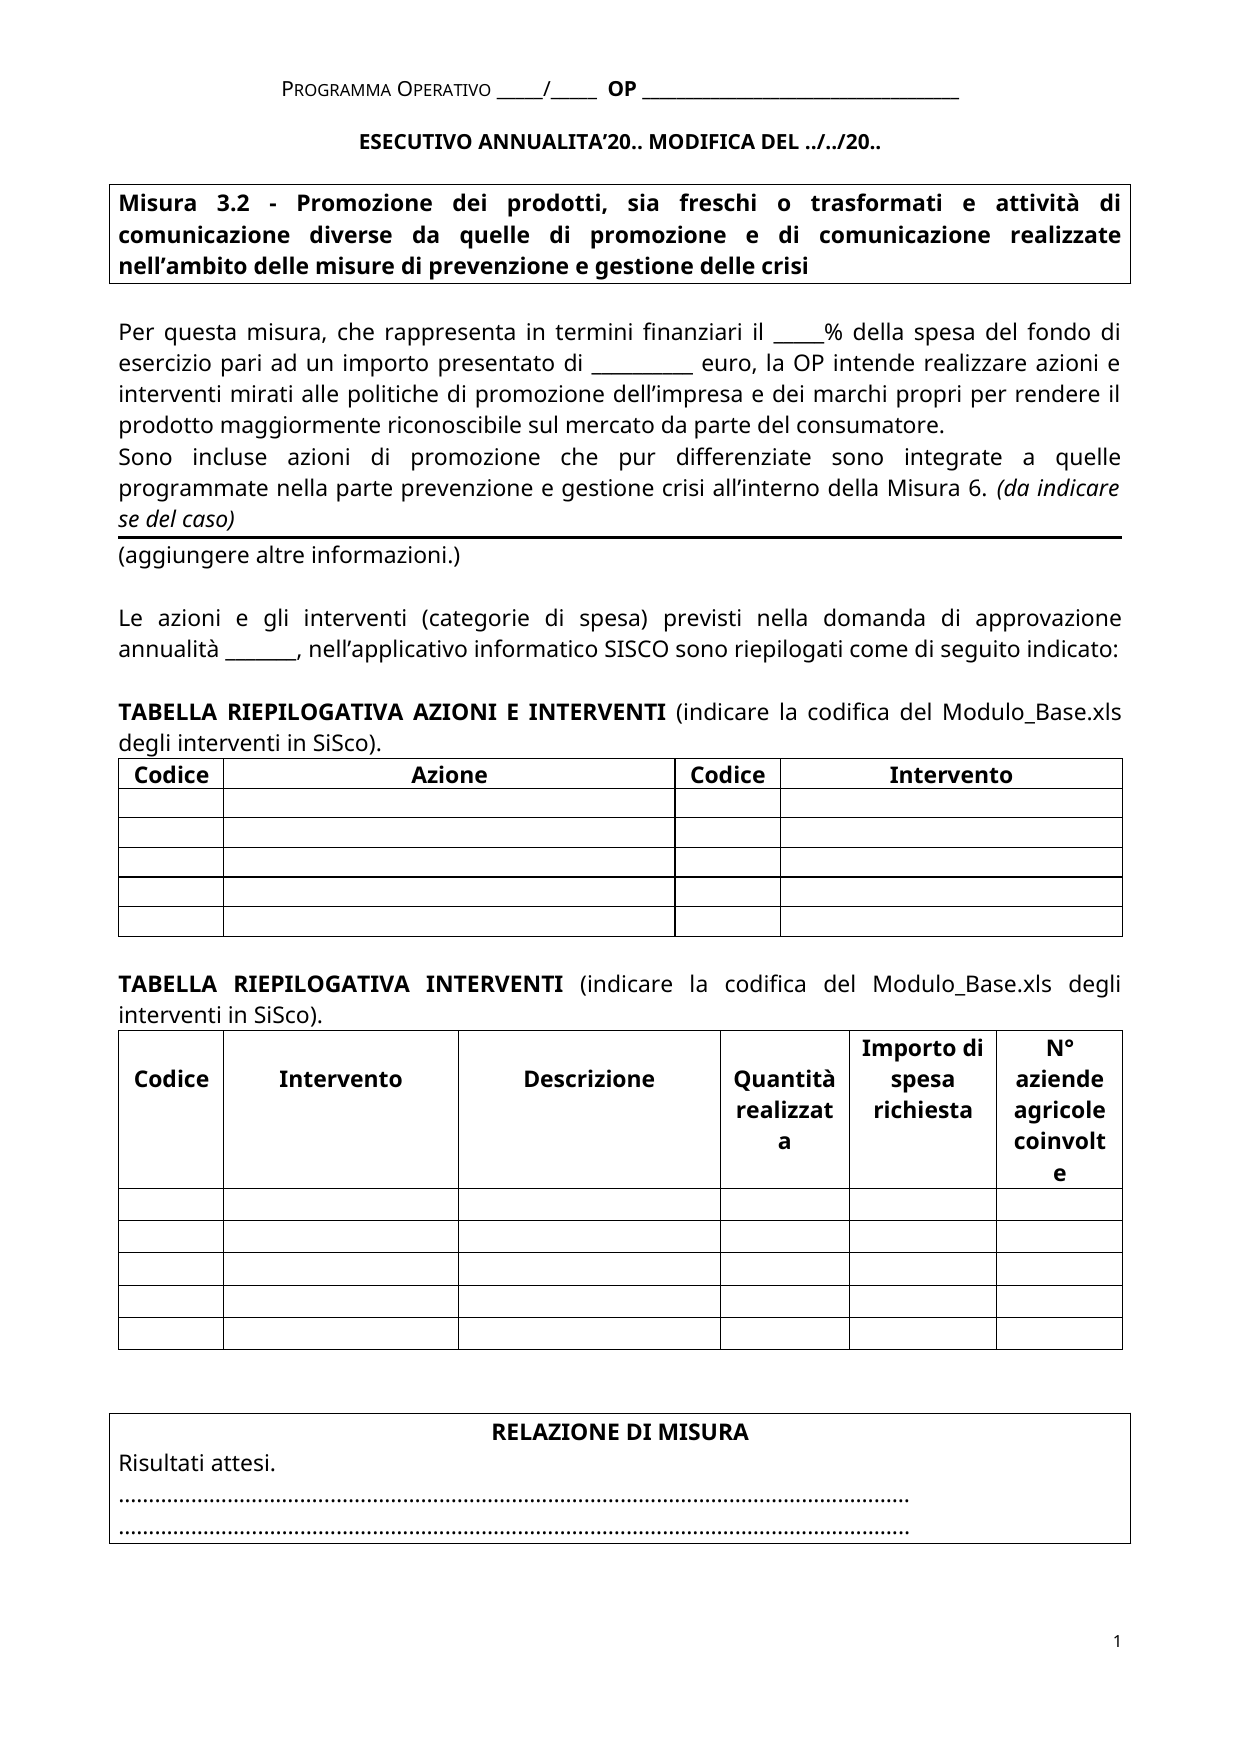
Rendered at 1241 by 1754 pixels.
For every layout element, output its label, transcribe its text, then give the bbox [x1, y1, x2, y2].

table_cell [224, 907, 674, 936]
table_cell [459, 1189, 720, 1220]
table_cell [721, 1221, 849, 1252]
text Le azioni e gli interventi (categorie di spesa) previsti nella domanda di approvazione annualità _______, nell’applicativo informatico SISCO sono riepilogati come di seguito indicato: [118, 602, 1122, 664]
table_cell [997, 1318, 1122, 1349]
table_cell [850, 1221, 996, 1252]
text Misura 3.2 - Promozione dei prodotti, sia freschi o trasformati e attività di comunicazione diverse da quelle di promozione e di comunicazione realizzate nell’ambito delle misure di prevenzione e gestione delle crisi [110, 185, 1130, 283]
table_cell [224, 848, 674, 876]
table_cell [119, 878, 223, 906]
table_cell [224, 1253, 458, 1284]
table_cell [721, 1189, 849, 1220]
table_cell [119, 1253, 223, 1284]
table_header Importo di spesa richiesta [850, 1031, 996, 1188]
table_cell [676, 818, 780, 847]
table_cell [676, 848, 780, 876]
text TABELLA RIEPILOGATIVA AZIONI E INTERVENTI (indicare la codifica del Modulo_Base.xls degli interventi in SiSco). [118, 696, 1122, 758]
table_cell [781, 907, 1122, 936]
table_cell [224, 1221, 458, 1252]
table_cell [224, 818, 674, 847]
table_cell [459, 1253, 720, 1284]
table_cell [459, 1318, 720, 1349]
text Sono incluse azioni di promozione che pur differenziate sono integrate a quelle programmate nella parte prevenzione e gestione crisi all’interno della Misura 6. (da indicare se del caso) [118, 440, 1122, 536]
table_cell [850, 1286, 996, 1317]
table_header Descrizione [459, 1031, 720, 1188]
table_header Intervento [224, 1031, 458, 1188]
table_cell [119, 818, 223, 847]
table_cell [781, 878, 1122, 906]
table_cell [224, 1318, 458, 1349]
table_header Quantità realizzata [721, 1031, 849, 1188]
table_cell [676, 907, 780, 936]
table_cell [676, 878, 780, 906]
table_cell [119, 848, 223, 876]
table_cell [781, 789, 1122, 817]
text Per questa misura, che rappresenta in termini finanziari il _____% della spesa del fondo di esercizio pari ad un importo presentato di __________ euro, la OP intende realizzare azioni e interventi mirati alle politiche di promozione dell’impresa e dei marchi propri per rendere il prodotto maggiormente riconoscibile sul mercato da parte del consumatore. [118, 315, 1122, 440]
text (aggiungere altre informazioni.) [118, 539, 1122, 571]
table_cell [119, 789, 223, 817]
table_header Intervento [781, 759, 1122, 788]
table_cell [850, 1318, 996, 1349]
table_cell [119, 1318, 223, 1349]
table_cell [119, 1221, 223, 1252]
table_cell [721, 1253, 849, 1284]
text RELAZIONE DI MISURA [110, 1414, 1130, 1447]
text ……………………………..…………………………………………………………………………………… [118, 1478, 1122, 1506]
table_cell [997, 1221, 1122, 1252]
table_cell [459, 1286, 720, 1317]
table_cell [224, 789, 674, 817]
table_cell [721, 1318, 849, 1349]
text TABELLA RIEPILOGATIVA INTERVENTI (indicare la codifica del Modulo_Base.xls degli interventi in SiSco). [118, 968, 1122, 1030]
table_cell [997, 1253, 1122, 1284]
table_header Codice [119, 1031, 223, 1188]
table_cell [119, 1189, 223, 1220]
table_cell [850, 1189, 996, 1220]
table_cell [781, 818, 1122, 847]
table_cell [781, 848, 1122, 876]
table_header Azione [224, 759, 674, 788]
table_header Codice [676, 759, 780, 788]
table_cell [119, 1286, 223, 1317]
table_cell [459, 1221, 720, 1252]
table_cell [224, 878, 674, 906]
table_cell [119, 907, 223, 936]
text …………………..….………………………………………………………………………………………….. [110, 1506, 1130, 1543]
table_cell [850, 1253, 996, 1284]
table_cell [997, 1189, 1122, 1220]
table_cell [676, 789, 780, 817]
table_cell [224, 1286, 458, 1317]
text Risultati attesi. [118, 1447, 1122, 1478]
table_cell [997, 1286, 1122, 1317]
table_cell [224, 1189, 458, 1220]
table_header Codice [119, 759, 223, 788]
table_cell [721, 1286, 849, 1317]
table_header N° aziende agricole coinvolte [997, 1031, 1122, 1188]
